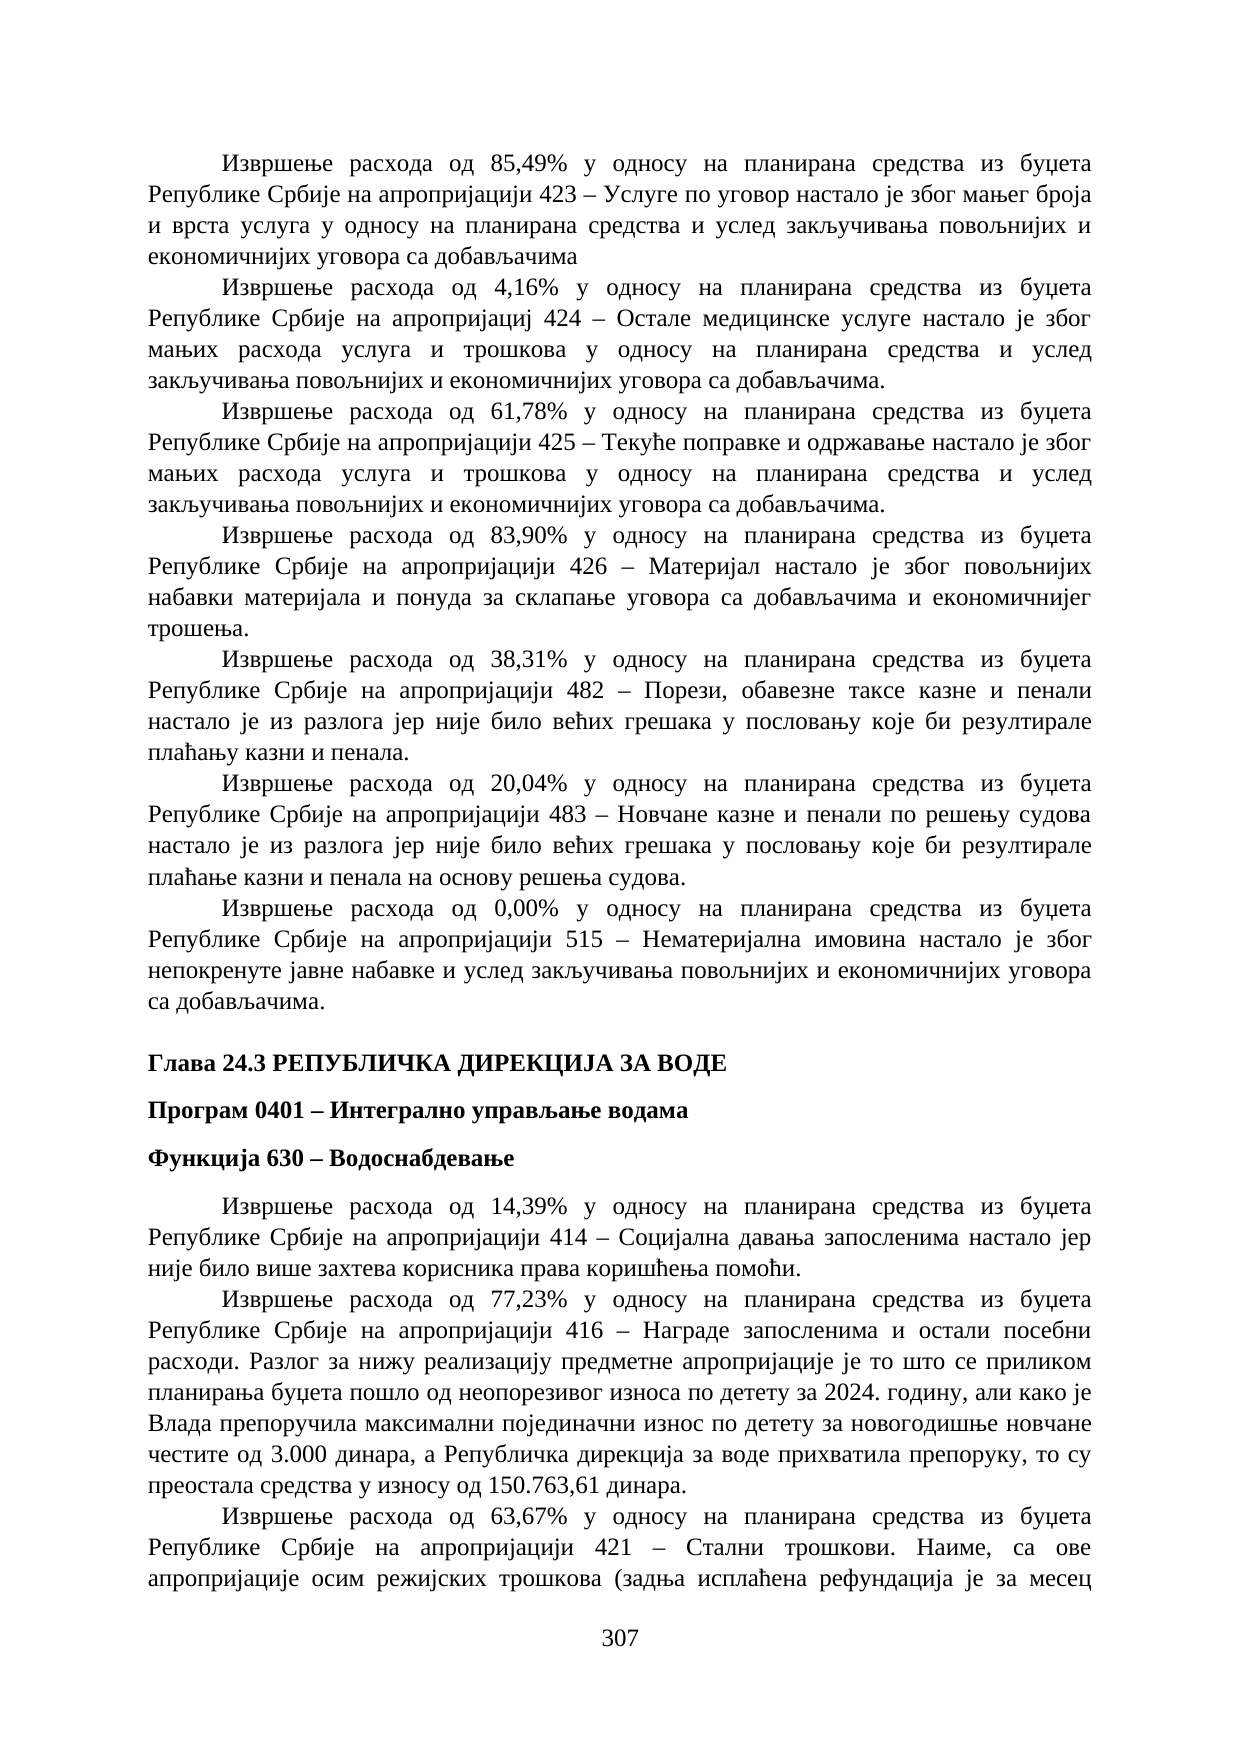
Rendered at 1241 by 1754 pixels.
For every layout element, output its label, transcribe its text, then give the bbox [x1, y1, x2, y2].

text Програм 0401 – Интегрално управљање водама [148, 1096, 1093, 1124]
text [148, 1501, 1093, 1592]
text Извршење расхода од 77,23% у односу на планирана средства из буџета Републике Србије на апропријацији 416 – Награде запосленима и остали посебни расходи. Разлог за нижу реализацију предметне апропријације је то што се приликом планирања буџета пошло од неопорезивог износа по детету за 2024. годину, али како је Влада препоручила максимални појединачни износ по детету за новогодишње новчане честите од 3.000 динара, а Републичка дирекција за воде прихватила препоруку, то су преостала средства у износу од 150.763,61 динара. [148, 1284, 1093, 1499]
text Извршење расхода од 61,78% у односу на планирана средства из буџета Републике Србије на апропријацији 425 – Текуће поправке и одржавање настало је због мањих расхода услуга и трошкова у односу на планирана средства и услед закључивања повољнијих и економичнијих уговора са добављачима. [148, 396, 1093, 518]
text Глава 24.3 РЕПУБЛИЧКА ДИРЕКЦИЈА ЗА ВОДЕ [148, 1048, 1093, 1077]
text Извршење расхода од 14,39% у односу на планирана средства из буџета Републике Србије на апропријацији 414 – Социјална давања запосленима настало јер није било више захтева корисника права коришћења помоћи. [148, 1191, 1093, 1282]
text Извршење расхода од 4,16% у односу на планирана средства из буџета Републике Србије на апропријациј 424 – Остале медицинске услуге настало је због мањих расхода услуга и трошкова у односу на планирана средства и услед закључивања повољнијих и економичнијих уговора са добављачима. [148, 272, 1093, 394]
text Функција 630 – Водоснабдевање [148, 1143, 1093, 1172]
text Извршење расхода од 0,00% у односу на планирана средства из буџета Републике Србије на апропријацији 515 – Нематеријална имовина настало је због непокренуте јавне набавке и услед закључивања повољнијих и економичнијих уговора са добављачима. [148, 893, 1093, 1014]
text Извршење расхода од 38,31% у односу на планирана средства из буџета Републике Србије на апропријацији 482 – Порези, обавезне таксе казне и пенали настало је из разлога јер није било већих грешака у пословању које би резултирале плаћању казни и пенала. [148, 644, 1093, 766]
text Извршење расхода од 20,04% у односу на планирана средства из буџета Републике Србије на апропријацији 483 – Новчане казне и пенали по решењу судова настало је из разлога јер није било већих грешака у пословању које би резултирале плаћање казни и пенала на основу решења судова. [148, 768, 1093, 890]
text Извршење расхода од 85,49% у односу на планирана средства из буџета Републике Србије на апропријацији 423 – Услуге по уговор настало је због мањег броја и врста услуга у односу на планирана средства и услед закључивања повољнијих и економичнијих уговора са добављачима [148, 148, 1093, 269]
text Извршење расхода од 83,90% у односу на планирана средства из буџета Републике Србије на апропријацији 426 – Материјал настало је због повољнијих набавки материјала и понуда за склапање уговора са добављачима и економичнијег трошења. [148, 520, 1093, 642]
